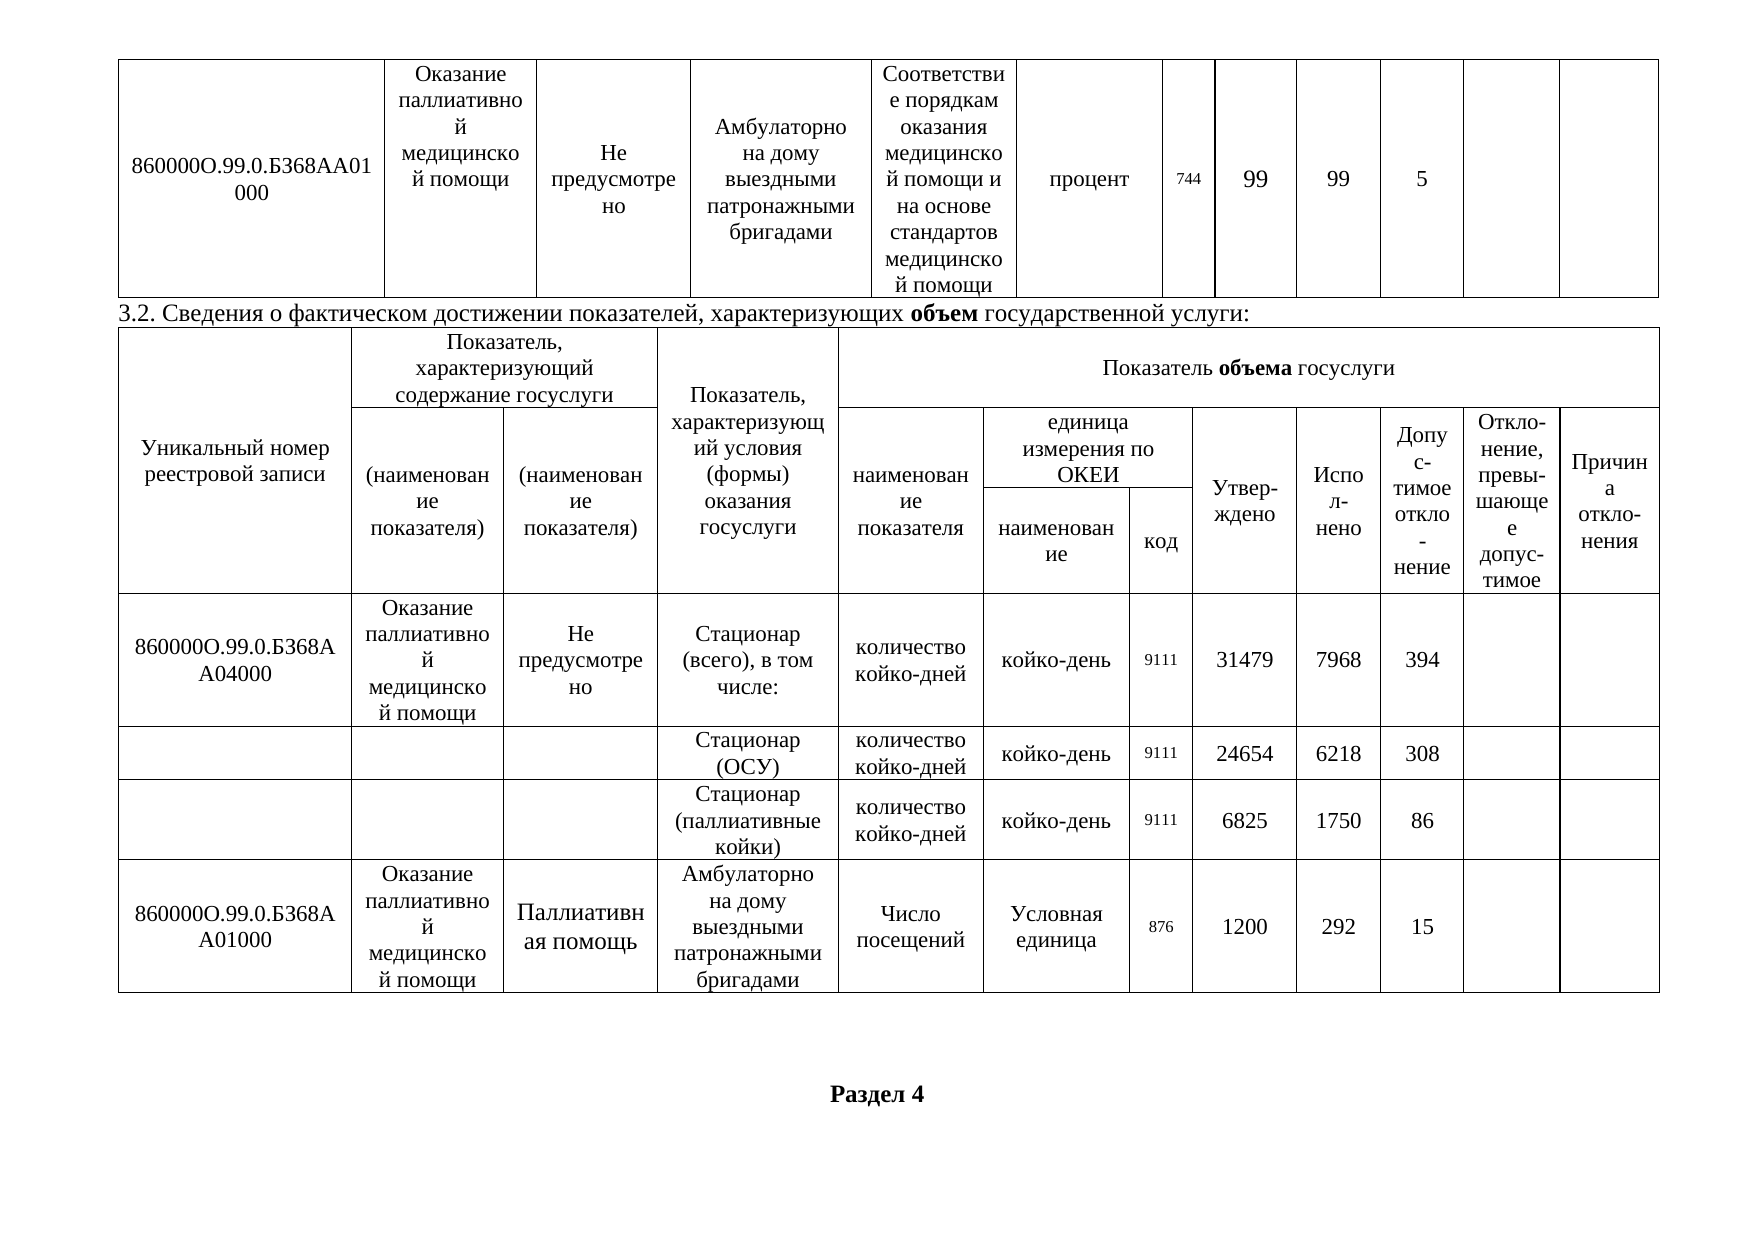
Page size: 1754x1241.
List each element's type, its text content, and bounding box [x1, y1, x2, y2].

table_cell Амбулаторно на дому выездными патронажными бригадами [658, 860, 838, 992]
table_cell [385, 60, 536, 297]
table_cell Число посещений [839, 860, 983, 992]
table_cell 99 [1297, 60, 1380, 297]
table_cell 86 [1381, 780, 1463, 859]
text Раздел 4 [118, 1079, 1636, 1108]
table_cell койко-день [984, 594, 1129, 726]
table_cell Испол-нено [1297, 408, 1380, 593]
table_cell [504, 727, 657, 779]
table_cell 6825 [1193, 780, 1296, 859]
table_header Показатель объема госуслуги [839, 328, 1659, 407]
table_cell Не предусмотрено [537, 60, 690, 297]
table_cell процент [1017, 60, 1162, 297]
table_cell 31479 [1193, 594, 1296, 726]
table_cell 1200 [1193, 860, 1296, 992]
table_cell 308 [1381, 727, 1463, 779]
table_cell Условная единица [984, 860, 1129, 992]
table_cell 9111 [1130, 594, 1192, 726]
table_cell код [1130, 488, 1192, 593]
table_cell [1464, 860, 1559, 992]
table_cell Амбулаторно на дому выездными патронажными бригадами [691, 60, 871, 297]
table_cell 860000О.99.0.БЗ68АА04000 [119, 594, 351, 726]
table_cell Причина откло-нения [1561, 408, 1659, 593]
table_cell 15 [1381, 860, 1463, 992]
table_cell [1561, 780, 1659, 859]
table_cell [504, 780, 657, 859]
table_cell Откло-нение, превы-шающее допус-тимое [1464, 408, 1559, 593]
table_cell Паллиативная помощь [504, 860, 657, 992]
table_cell Оказание паллиативной медицинской помощи [352, 594, 503, 726]
table_cell [1464, 727, 1559, 779]
table_cell Стационар (паллиативные койки) [658, 780, 838, 859]
table_cell Стационар (всего), в том числе: [658, 594, 838, 726]
table_cell 860000О.99.0.БЗ68АА01000 [119, 60, 384, 297]
table_cell 7968 [1297, 594, 1380, 726]
table_cell (наименование показателя) [352, 408, 503, 593]
table_cell [352, 780, 503, 859]
table_cell 744 [1163, 60, 1214, 297]
table_cell [119, 780, 351, 859]
table_header Уникальный номер реестровой записи [119, 328, 351, 593]
table_cell Не предусмотрено [504, 594, 657, 726]
table_cell [1561, 727, 1659, 779]
table_cell [1464, 594, 1559, 726]
table_cell [1464, 780, 1559, 859]
table_cell Допус-тимое откло-нение [1381, 408, 1463, 593]
table_cell Оказание паллиативной медицинской помощи [352, 860, 503, 992]
table_cell [119, 727, 351, 779]
table_header Показатель, характеризующий условия (формы) оказания госуслуги [658, 328, 838, 593]
table_cell Стационар (ОСУ) [658, 727, 838, 779]
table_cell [872, 60, 1016, 297]
table_cell [1561, 860, 1659, 992]
table_cell 292 [1297, 860, 1380, 992]
table_cell [352, 727, 503, 779]
table_cell 394 [1381, 594, 1463, 726]
table_cell количество койко-дней [839, 727, 983, 779]
table_cell (наименование показателя) [504, 408, 657, 593]
table_cell 9111 [1130, 780, 1192, 859]
table_cell 1750 [1297, 780, 1380, 859]
table_cell наименование [984, 488, 1129, 593]
table_cell количество койко-дней [839, 780, 983, 859]
table_cell наименование показателя [839, 408, 983, 593]
table_header Показатель, характеризующий содержание госуслуги [352, 328, 657, 407]
table_cell койко-день [984, 727, 1129, 779]
table_cell 6218 [1297, 727, 1380, 779]
table_cell 5 [1381, 60, 1463, 297]
table_cell количество койко-дней [839, 594, 983, 726]
table_cell [1464, 60, 1559, 297]
table_cell 860000О.99.0.БЗ68АА01000 [119, 860, 351, 992]
table_cell [1560, 60, 1658, 297]
table_cell [1561, 594, 1659, 726]
table_cell единица измерения по ОКЕИ [984, 408, 1192, 487]
table_cell койко-день [984, 780, 1129, 859]
table_cell 24654 [1193, 727, 1296, 779]
table_cell Утвер-ждено [1193, 408, 1296, 593]
table_cell 99 [1216, 60, 1296, 297]
table_cell 876 [1130, 860, 1192, 992]
text 3.2. Сведения о фактическом достижении показателей, характеризующих объем государственной услуги: [118, 298, 1636, 327]
table_cell 9111 [1130, 727, 1192, 779]
